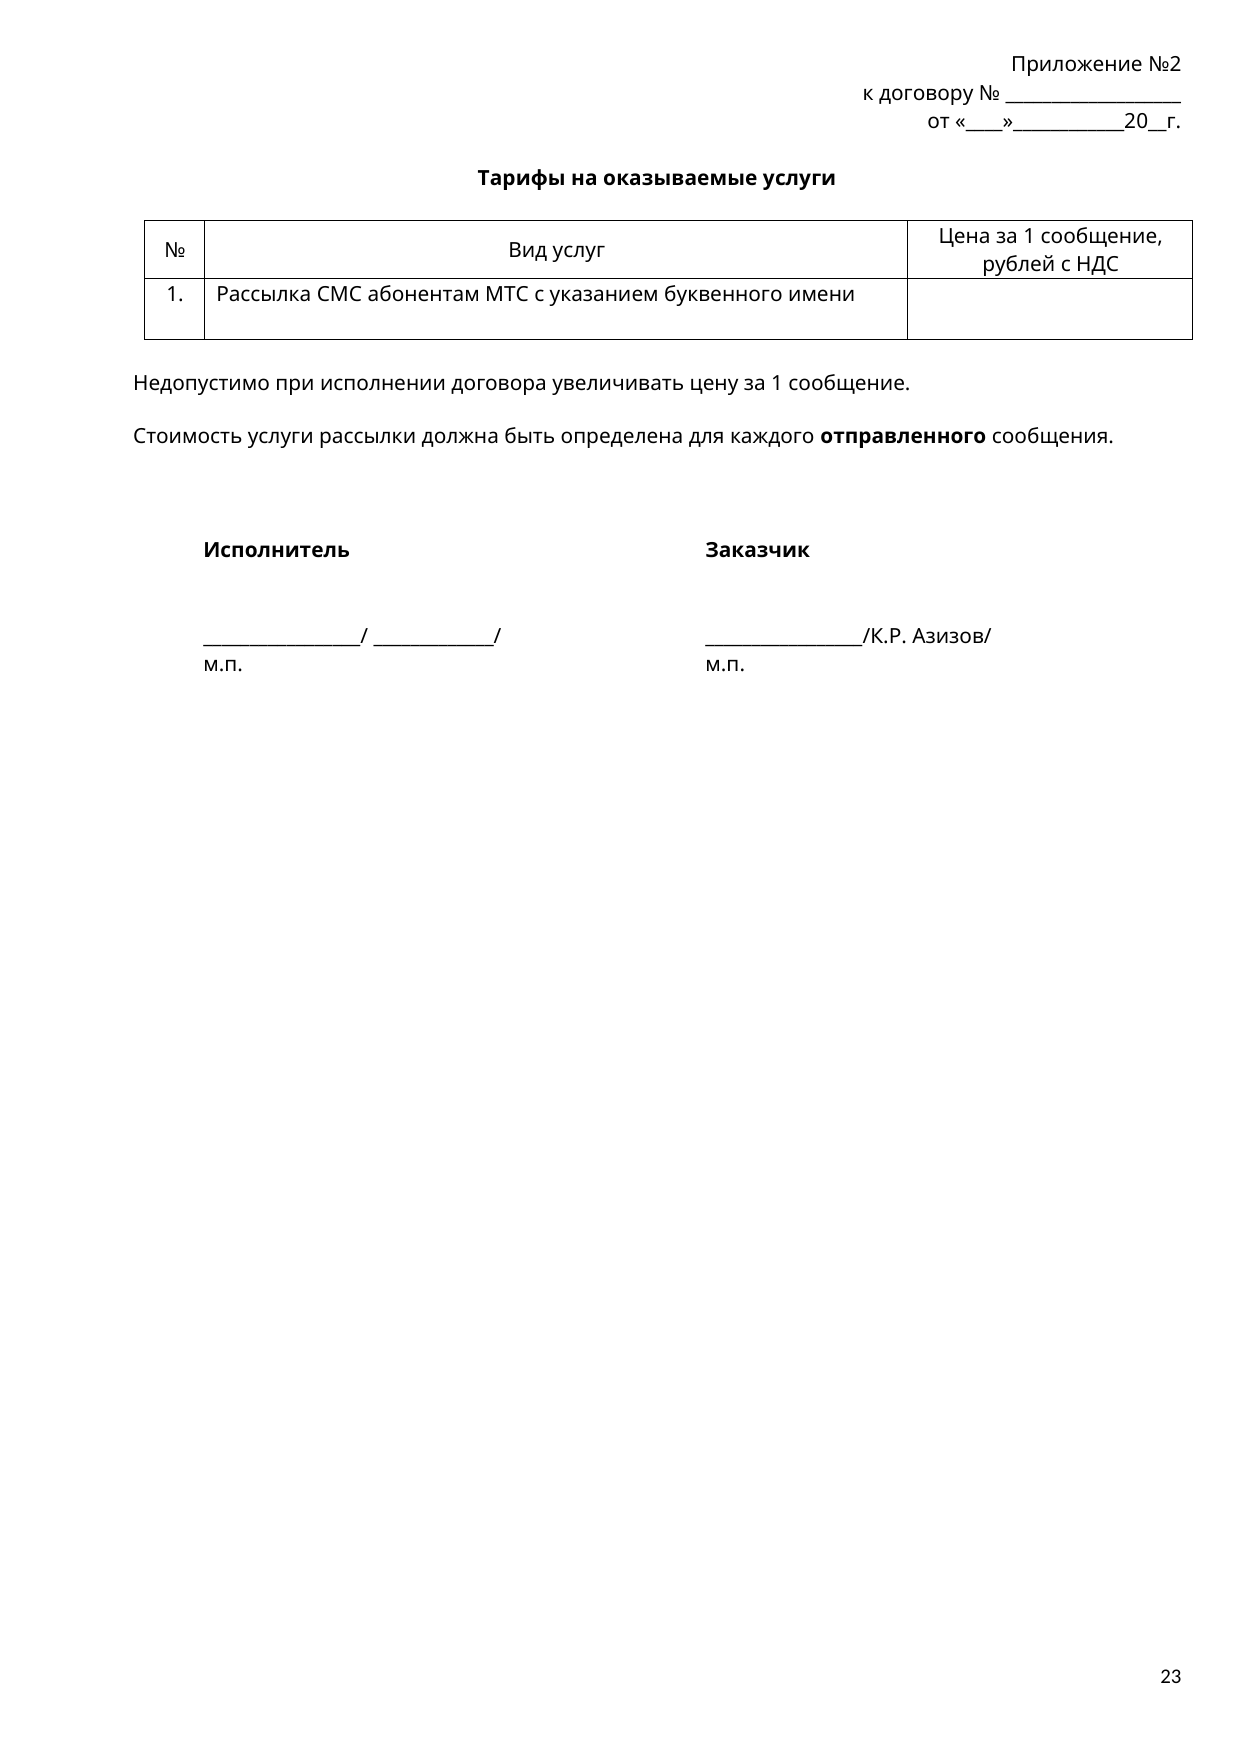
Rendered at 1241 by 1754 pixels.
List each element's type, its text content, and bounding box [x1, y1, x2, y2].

table_cell 1. [145, 279, 204, 339]
table_header Вид услуг [205, 221, 907, 278]
text Тарифы на оказываемые услуги [133, 163, 1181, 192]
text Приложение №2 [133, 49, 1181, 78]
table_header № [145, 221, 204, 278]
table_header Цена за 1 сообщение, рублей с НДС [908, 221, 1192, 278]
text Недопустимо при исполнении договора увеличивать цену за 1 сообщение. [133, 368, 1181, 397]
table_header Исполнитель _________________/ _____________/ м.п. [192, 535, 694, 678]
table_header Заказчик _________________/К.Р. Азизов/ м.п. [694, 535, 1122, 678]
table_cell [908, 279, 1192, 339]
table_cell Рассылка СМС абонентам МТС с указанием буквенного имени [205, 279, 907, 339]
text от «____»____________20__г. [133, 106, 1181, 135]
text к договору № ___________________ [133, 78, 1181, 106]
text Стоимость услуги рассылки должна быть определена для каждого отправленного сообщения. [133, 422, 1181, 450]
